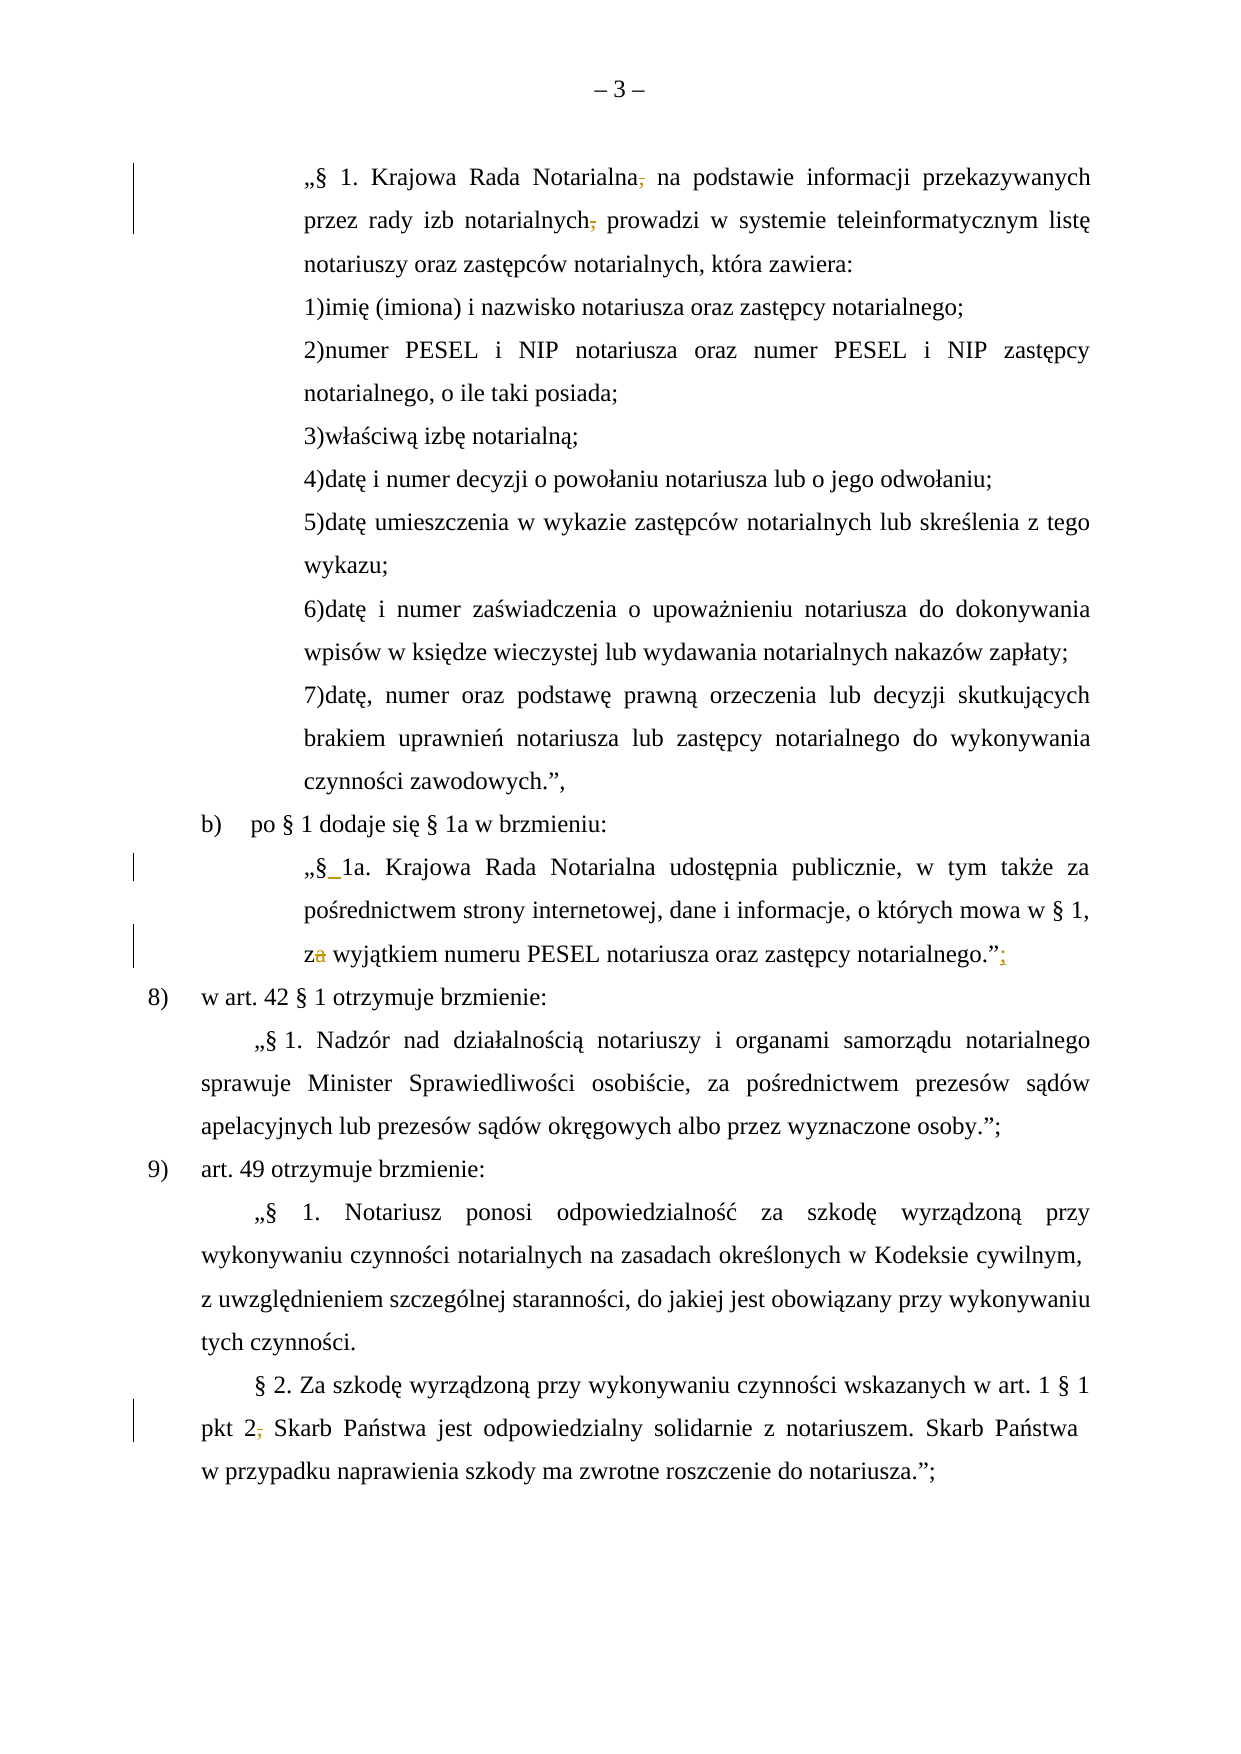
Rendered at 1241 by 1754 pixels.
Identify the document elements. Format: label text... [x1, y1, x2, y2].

text b) po § 1 dodaje się § 1a w brzmieniu: [201, 809, 1091, 838]
text 4) datę i numer decyzji o powołaniu notariusza lub o jego odwołaniu; [304, 464, 1091, 493]
text 8) w art. 42 § 1 otrzymuje brzmienie: [148, 982, 1091, 1011]
text 1) imię (imiona) i nazwisko notariusza oraz zastępcy notarialnego; [304, 292, 1091, 321]
text 3) właściwą izbę notarialną; [304, 421, 1091, 450]
text 2) numer PESEL i NIP notariusza oraz numer PESEL i NIP zastępcy notarialnego, o ile taki posiada; [304, 335, 1091, 407]
text 9) art. 49 otrzymuje brzmienie: [148, 1154, 1091, 1183]
text „§ 1. Notariusz ponosi odpowiedzialność za szkodę wyrządzoną przy wykonywaniu czynności notarialnych na zasadach określonych w Kodeksie cywilnym, z uwzględnieniem szczególnej staranności, do jakiej jest obowiązany przy wykonywaniu tych czynności. [201, 1197, 1091, 1356]
text § 2. Za szkodę wyrządzoną przy wykonywaniu czynności wskazanych w art. 1 § 1 pkt 2 Skarb Państwa jest odpowiedzialny solidarnie z notariuszem. Skarb Państwa w przypadku naprawienia szkody ma zwrotne roszczenie do notariusza.”; [201, 1370, 1091, 1485]
text „§ 1. Krajowa Rada Notarialna na podstawie informacji przekazywanych przez rady izb notarialnych prowadzi w systemie teleinformatycznym listę notariuszy oraz zastępców notarialnych, która zawiera: [304, 162, 1091, 277]
text 7) datę, numer oraz podstawę prawną orzeczenia lub decyzji skutkujących brakiem uprawnień notariusza lub zastępcy notarialnego do wykonywania czynności zawodowych.”, [304, 680, 1091, 795]
text „§1a. Krajowa Rada Notarialna udostępnia publicznie, w tym także za pośrednictwem strony internetowej, dane i informacje, o których mowa w § 1, z wyjątkiem numeru PESEL notariusza oraz zastępcy notarialnego.” [304, 852, 1091, 967]
text 5) datę umieszczenia w wykazie zastępców notarialnych lub skreślenia z tego wykazu; [304, 507, 1091, 579]
text „§ 1. Nadzór nad działalnością notariuszy i organami samorządu notarialnego sprawuje Minister Sprawiedliwości osobiście, za pośrednictwem prezesów sądów apelacyjnych lub prezesów sądów okręgowych albo przez wyznaczone osoby.”; [201, 1025, 1091, 1140]
text 6) datę i numer zaświadczenia o upoważnieniu notariusza do dokonywania wpisów w księdze wieczystej lub wydawania notarialnych nakazów zapłaty; [304, 594, 1091, 666]
